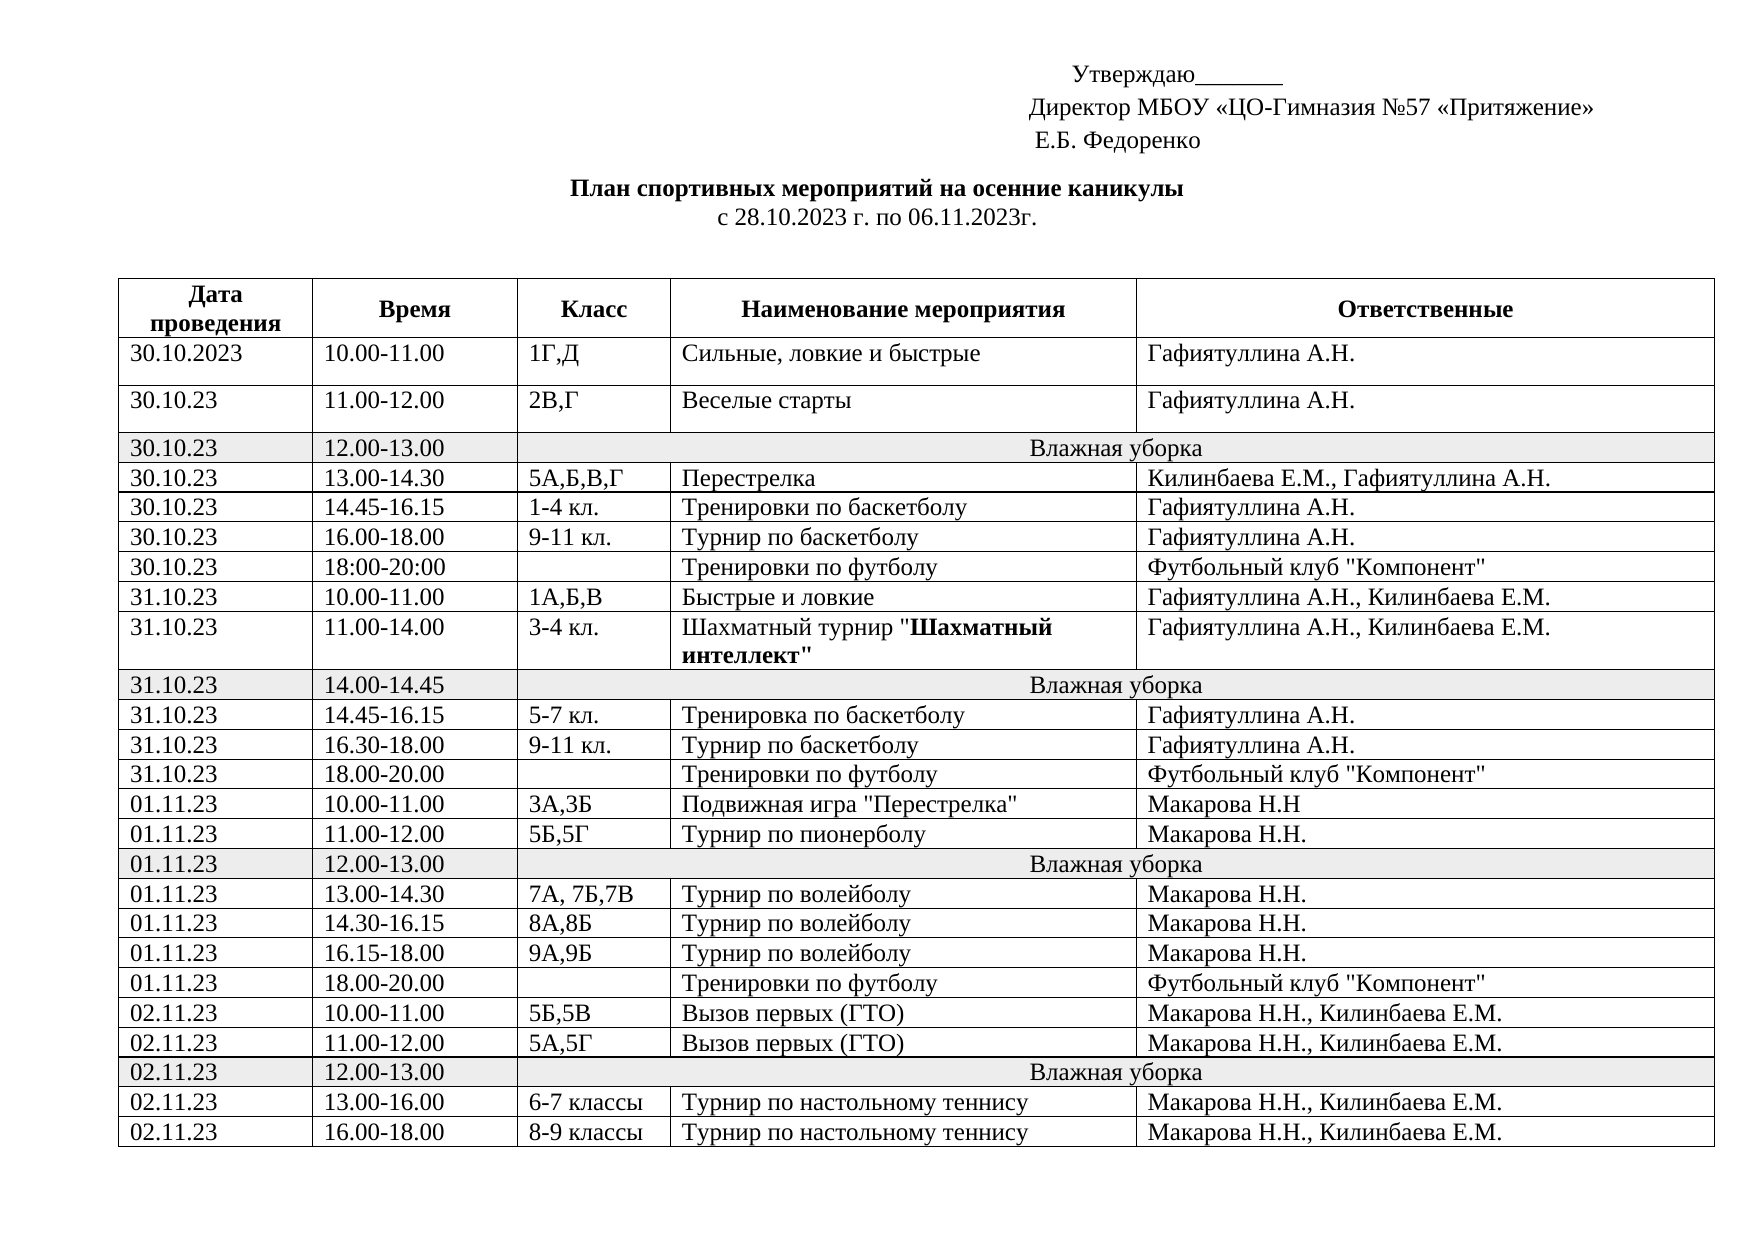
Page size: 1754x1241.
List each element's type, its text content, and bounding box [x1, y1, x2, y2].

table_header Ответственные [1137, 279, 1714, 337]
table_cell 18.00-20.00 [313, 760, 517, 788]
table_cell 14.45-16.15 [313, 493, 517, 521]
table_cell 31.10.23 [119, 700, 312, 729]
table_cell Тренировки по баскетболу [671, 493, 1136, 521]
table_header Время [313, 279, 517, 337]
table_cell 31.10.23 [119, 730, 312, 758]
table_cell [1137, 1117, 1714, 1146]
table_cell 13.00-14.30 [313, 879, 517, 907]
table_cell 12.00-13.00 [313, 433, 517, 462]
text Директор МБОУ «ЦО-Гимназия №57 «Притяжение» [118, 92, 1636, 121]
table_cell Макарова Н.Н. [1137, 938, 1714, 967]
table_cell Турнир по баскетболу [671, 522, 1136, 551]
table_cell 30.10.23 [119, 433, 312, 462]
table_cell 31.10.23 [119, 612, 312, 669]
table_cell 31.10.23 [119, 670, 312, 699]
table_cell 5-7 кл. [518, 700, 670, 729]
table_cell 12.00-13.00 [313, 1058, 517, 1086]
table_cell Макарова Н.Н., Килинбаева Е.М. [1137, 998, 1714, 1027]
table_cell 8-9 классы [518, 1117, 670, 1146]
table_cell Турнир по волейболу [671, 879, 1136, 907]
table_cell 18.00-20.00 [313, 968, 517, 997]
table_cell 02.11.23 [119, 1087, 312, 1116]
table_cell 11.00-14.00 [313, 612, 517, 669]
table_cell Гафиятуллина А.Н. [1137, 700, 1714, 729]
table_cell 8А,8Б [518, 909, 670, 937]
table_cell 16.15-18.00 [313, 938, 517, 967]
table_cell Гафиятуллина А.Н. [1137, 493, 1714, 521]
table_cell 10.00-11.00 [313, 582, 517, 611]
table_cell 31.10.23 [119, 760, 312, 788]
table_cell 1Г,Д [518, 338, 670, 384]
table_cell Тренировки по футболу [671, 760, 1136, 788]
table_cell 01.11.23 [119, 849, 312, 878]
table_cell 14.00-14.45 [313, 670, 517, 699]
table_cell 2В,Г [518, 386, 670, 432]
table_cell 9-11 кл. [518, 730, 670, 758]
table_cell Футбольный клуб "Компонент" [1137, 552, 1714, 581]
table_cell Влажная уборка [518, 849, 1714, 878]
table_cell Гафиятуллина А.Н. [1137, 338, 1714, 384]
table_cell 30.10.23 [119, 552, 312, 581]
text Утверждаю_______ [118, 59, 1636, 88]
table_cell Вызов первых (ГТО) [671, 998, 1136, 1027]
table_cell 3-4 кл. [518, 612, 670, 669]
table_cell Тренировки по футболу [671, 968, 1136, 997]
table_cell Гафиятуллина А.Н., Килинбаева Е.М. [1137, 612, 1714, 669]
table_cell 01.11.23 [119, 789, 312, 818]
table_cell 30.10.23 [119, 386, 312, 432]
table_header Наименование мероприятия [671, 279, 1136, 337]
table_cell [518, 968, 670, 997]
table_cell 11.00-12.00 [313, 819, 517, 848]
table_cell Гафиятуллина А.Н. [1137, 730, 1714, 758]
table_cell 01.11.23 [119, 909, 312, 937]
table_cell 02.11.23 [119, 1058, 312, 1086]
table_cell 6-7 классы [518, 1087, 670, 1116]
table_cell Макарова Н.Н. [1137, 879, 1714, 907]
table_cell Перестрелка [671, 463, 1136, 491]
table_cell 30.10.23 [119, 522, 312, 551]
table_cell Влажная уборка [518, 1058, 1714, 1086]
table_cell [518, 552, 670, 581]
table_cell 02.11.23 [119, 1117, 312, 1146]
table_cell 1-4 кл. [518, 493, 670, 521]
table_header Класс [518, 279, 670, 337]
table_cell Турнир по баскетболу [671, 730, 1136, 758]
table_cell 5А,Б,В,Г [518, 463, 670, 491]
table_cell 01.11.23 [119, 879, 312, 907]
table_cell 3А,3Б [518, 789, 670, 818]
table_cell Макарова Н.Н., Килинбаева Е.М. [1137, 1028, 1714, 1056]
table_cell Турнир по настольному теннису [671, 1087, 1136, 1116]
table_cell 5А,5Г [518, 1028, 670, 1056]
table_cell 02.11.23 [119, 1028, 312, 1056]
table_cell 14.45-16.15 [313, 700, 517, 729]
table_cell Футбольный клуб "Компонент" [1137, 968, 1714, 997]
table_cell 9А,9Б [518, 938, 670, 967]
table_cell Макарова Н.Н [1137, 789, 1714, 818]
text Е.Б. Федоренко [118, 125, 1636, 154]
table_cell 7А, 7Б,7В [518, 879, 670, 907]
table_cell Влажная уборка [518, 670, 1714, 699]
table_cell 01.11.23 [119, 819, 312, 848]
table_cell Подвижная игра "Перестрелка" [671, 789, 1136, 818]
table_cell 01.11.23 [119, 968, 312, 997]
table_cell 5Б,5Г [518, 819, 670, 848]
table_cell Футбольный клуб "Компонент" [1137, 760, 1714, 788]
table_cell 31.10.23 [119, 582, 312, 611]
table_cell 16.00-18.00 [313, 522, 517, 551]
table_cell 13.00-16.00 [313, 1087, 517, 1116]
table_cell [518, 760, 670, 788]
table_cell 11.00-12.00 [313, 386, 517, 432]
table_cell 1А,Б,В [518, 582, 670, 611]
table_cell 18:00-20:00 [313, 552, 517, 581]
text с 28.10.2023 г. по 06.11.2023г. [118, 202, 1636, 230]
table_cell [671, 1117, 1136, 1146]
table_cell 12.00-13.00 [313, 849, 517, 878]
table_cell Тренировки по футболу [671, 552, 1136, 581]
table_cell Турнир по волейболу [671, 909, 1136, 937]
table_cell 10.00-11.00 [313, 998, 517, 1027]
table_cell Турнир по волейболу [671, 938, 1136, 967]
table_cell Тренировка по баскетболу [671, 700, 1136, 729]
table_cell 30.10.23 [119, 463, 312, 491]
table_cell Турнир по пионерболу [671, 819, 1136, 848]
table_cell Сильные, ловкие и быстрые [671, 338, 1136, 384]
table_cell Килинбаева Е.М., Гафиятуллина А.Н. [1137, 463, 1714, 491]
table_cell Гафиятуллина А.Н. [1137, 386, 1714, 432]
table_cell Шахматный турнир "Шахматный интеллект" [671, 612, 1136, 669]
table_cell 5Б,5В [518, 998, 670, 1027]
text План спортивных мероприятий на осенние каникулы [118, 173, 1636, 202]
table_cell Гафиятуллина А.Н., Килинбаева Е.М. [1137, 582, 1714, 611]
table_cell 16.00-18.00 [313, 1117, 517, 1146]
table_cell 16.30-18.00 [313, 730, 517, 758]
table_cell 13.00-14.30 [313, 463, 517, 491]
table_cell Быстрые и ловкие [671, 582, 1136, 611]
table_cell Макарова Н.Н., Килинбаева Е.М. [1137, 1087, 1714, 1116]
table_cell 02.11.23 [119, 998, 312, 1027]
table_cell Макарова Н.Н. [1137, 819, 1714, 848]
table_cell 10.00-11.00 [313, 789, 517, 818]
table_cell 01.11.23 [119, 938, 312, 967]
table_cell 11.00-12.00 [313, 1028, 517, 1056]
table_cell Влажная уборка [518, 433, 1714, 462]
table_cell Макарова Н.Н. [1137, 909, 1714, 937]
table_header Дата проведения [119, 279, 312, 337]
table_cell 9-11 кл. [518, 522, 670, 551]
table_cell 30.10.2023 [119, 338, 312, 384]
table_cell 14.30-16.15 [313, 909, 517, 937]
table_cell Веселые старты [671, 386, 1136, 432]
table_cell 30.10.23 [119, 493, 312, 521]
table_cell Гафиятуллина А.Н. [1137, 522, 1714, 551]
table_cell 10.00-11.00 [313, 338, 517, 384]
table_cell Вызов первых (ГТО) [671, 1028, 1136, 1056]
